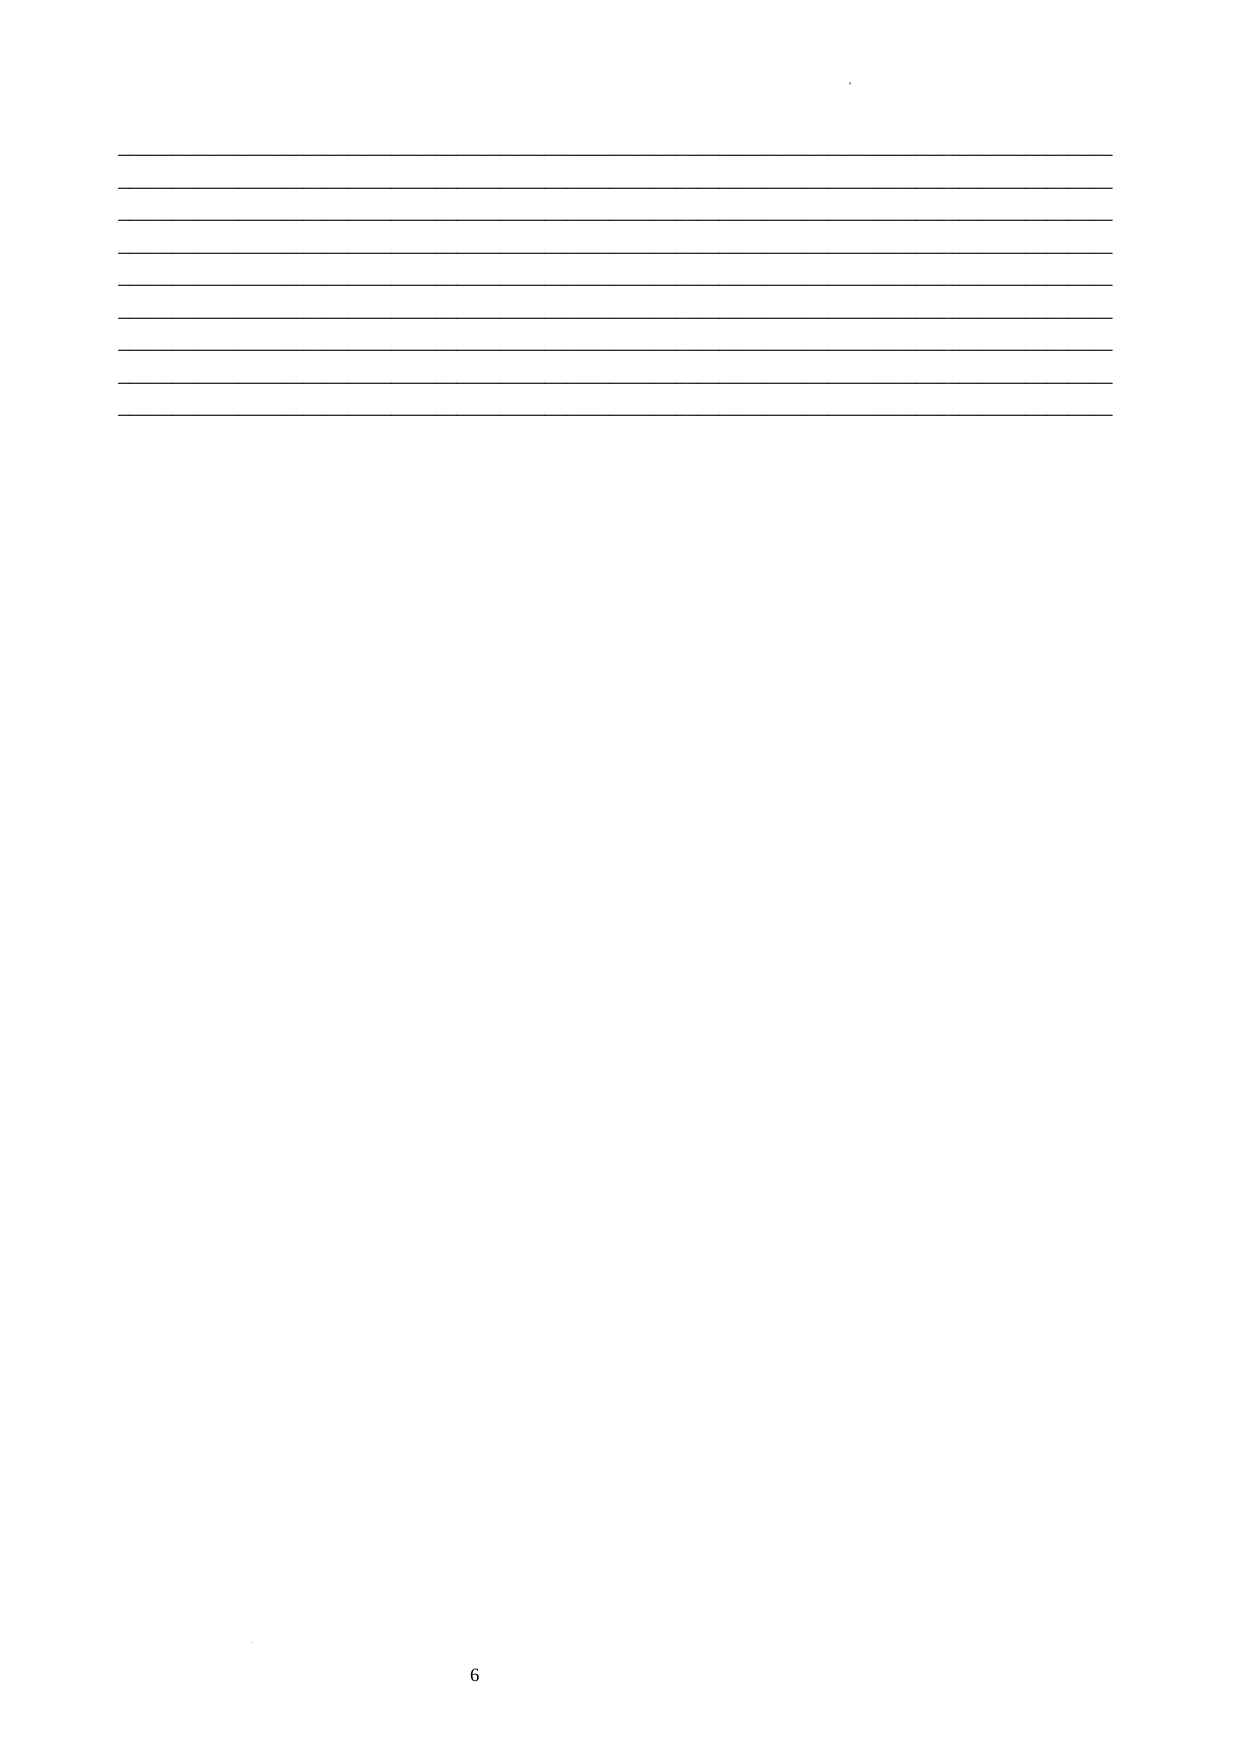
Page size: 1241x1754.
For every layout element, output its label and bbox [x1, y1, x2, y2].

text [118, 129, 1122, 422]
